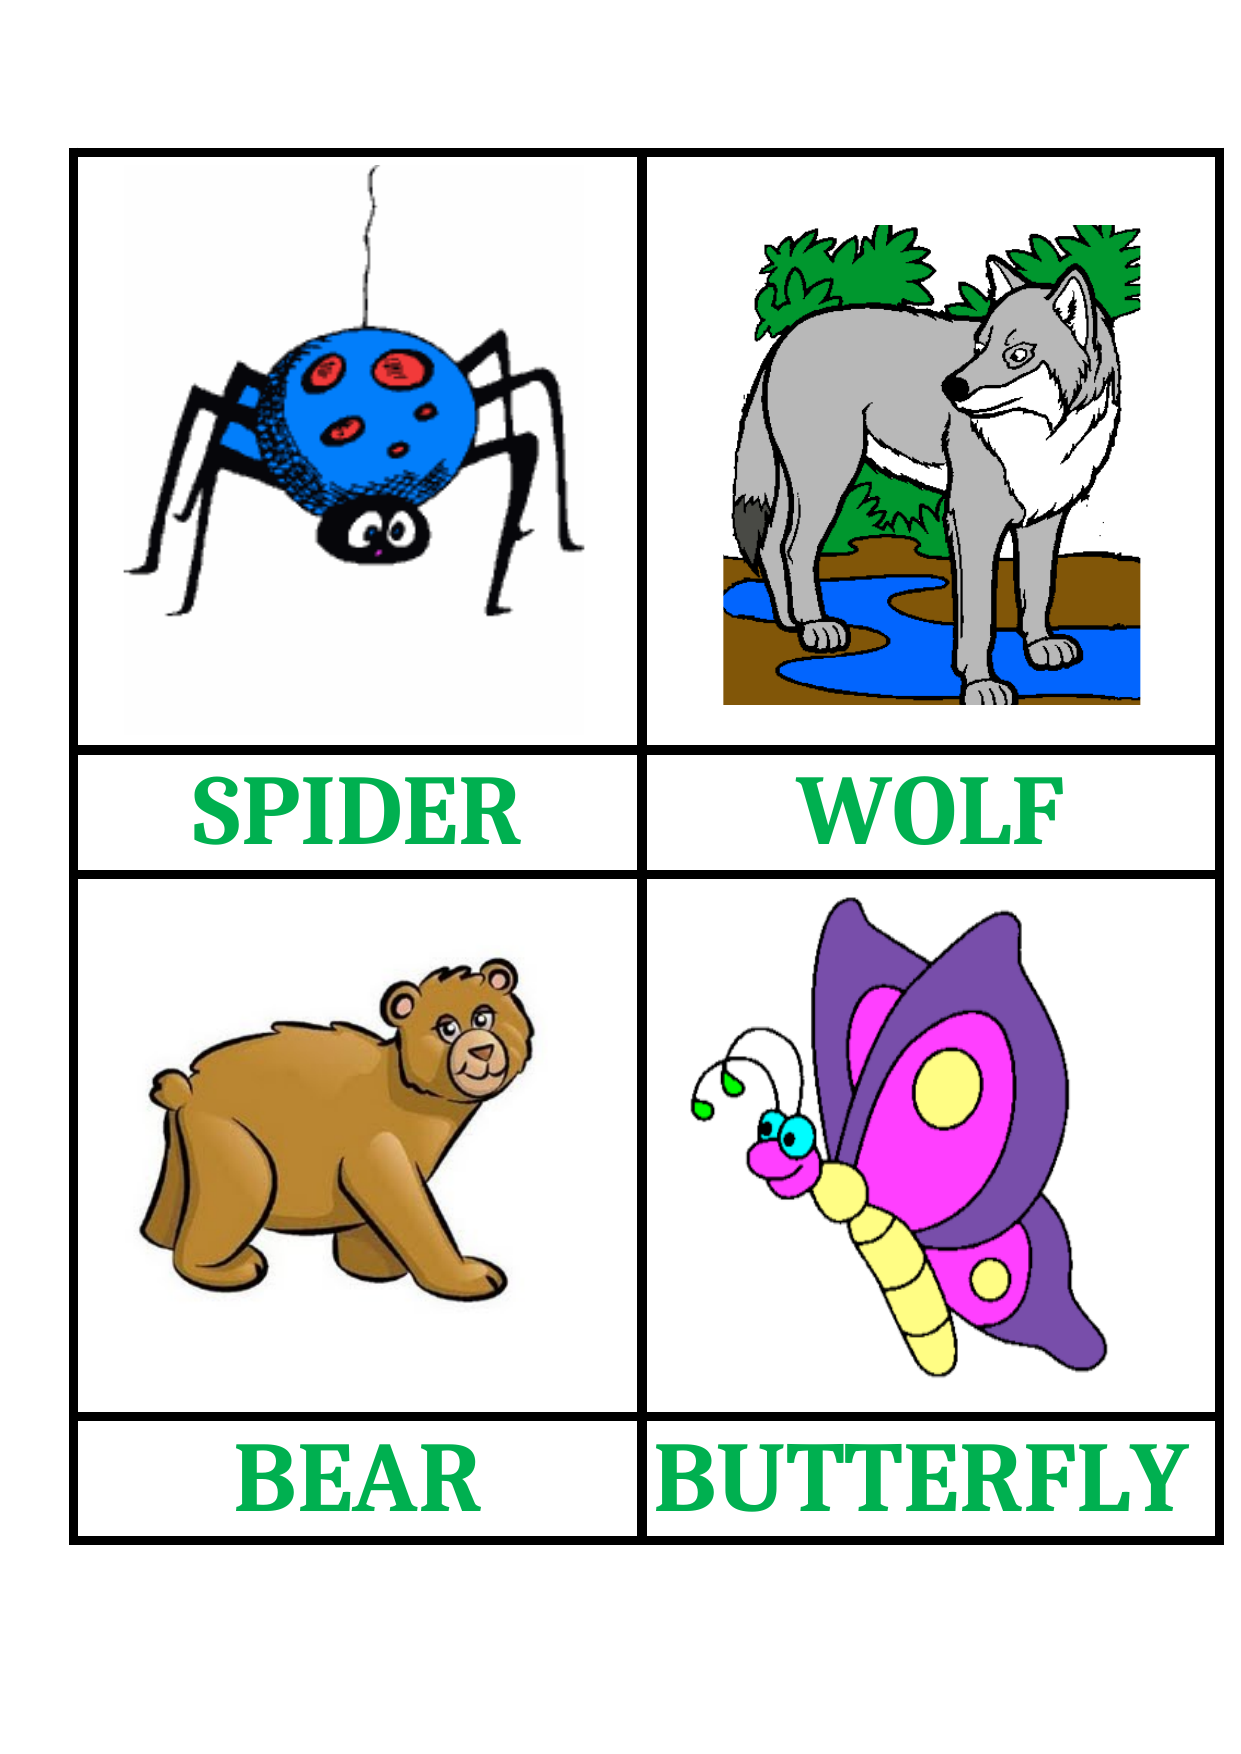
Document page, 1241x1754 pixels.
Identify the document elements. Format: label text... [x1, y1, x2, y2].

picture [123, 165, 585, 735]
table_cell BUTTERFLY [647, 1421, 1215, 1536]
table_cell BEAR [78, 1421, 637, 1536]
table_cell SPIDER [78, 755, 637, 870]
table_cell [647, 157, 1215, 745]
picture [122, 922, 548, 1349]
table_cell [78, 157, 637, 745]
picture [687, 891, 1116, 1387]
picture [723, 225, 1141, 705]
table_cell WOLF [647, 755, 1215, 870]
table_cell [78, 879, 637, 1412]
table_cell [647, 879, 1215, 1412]
